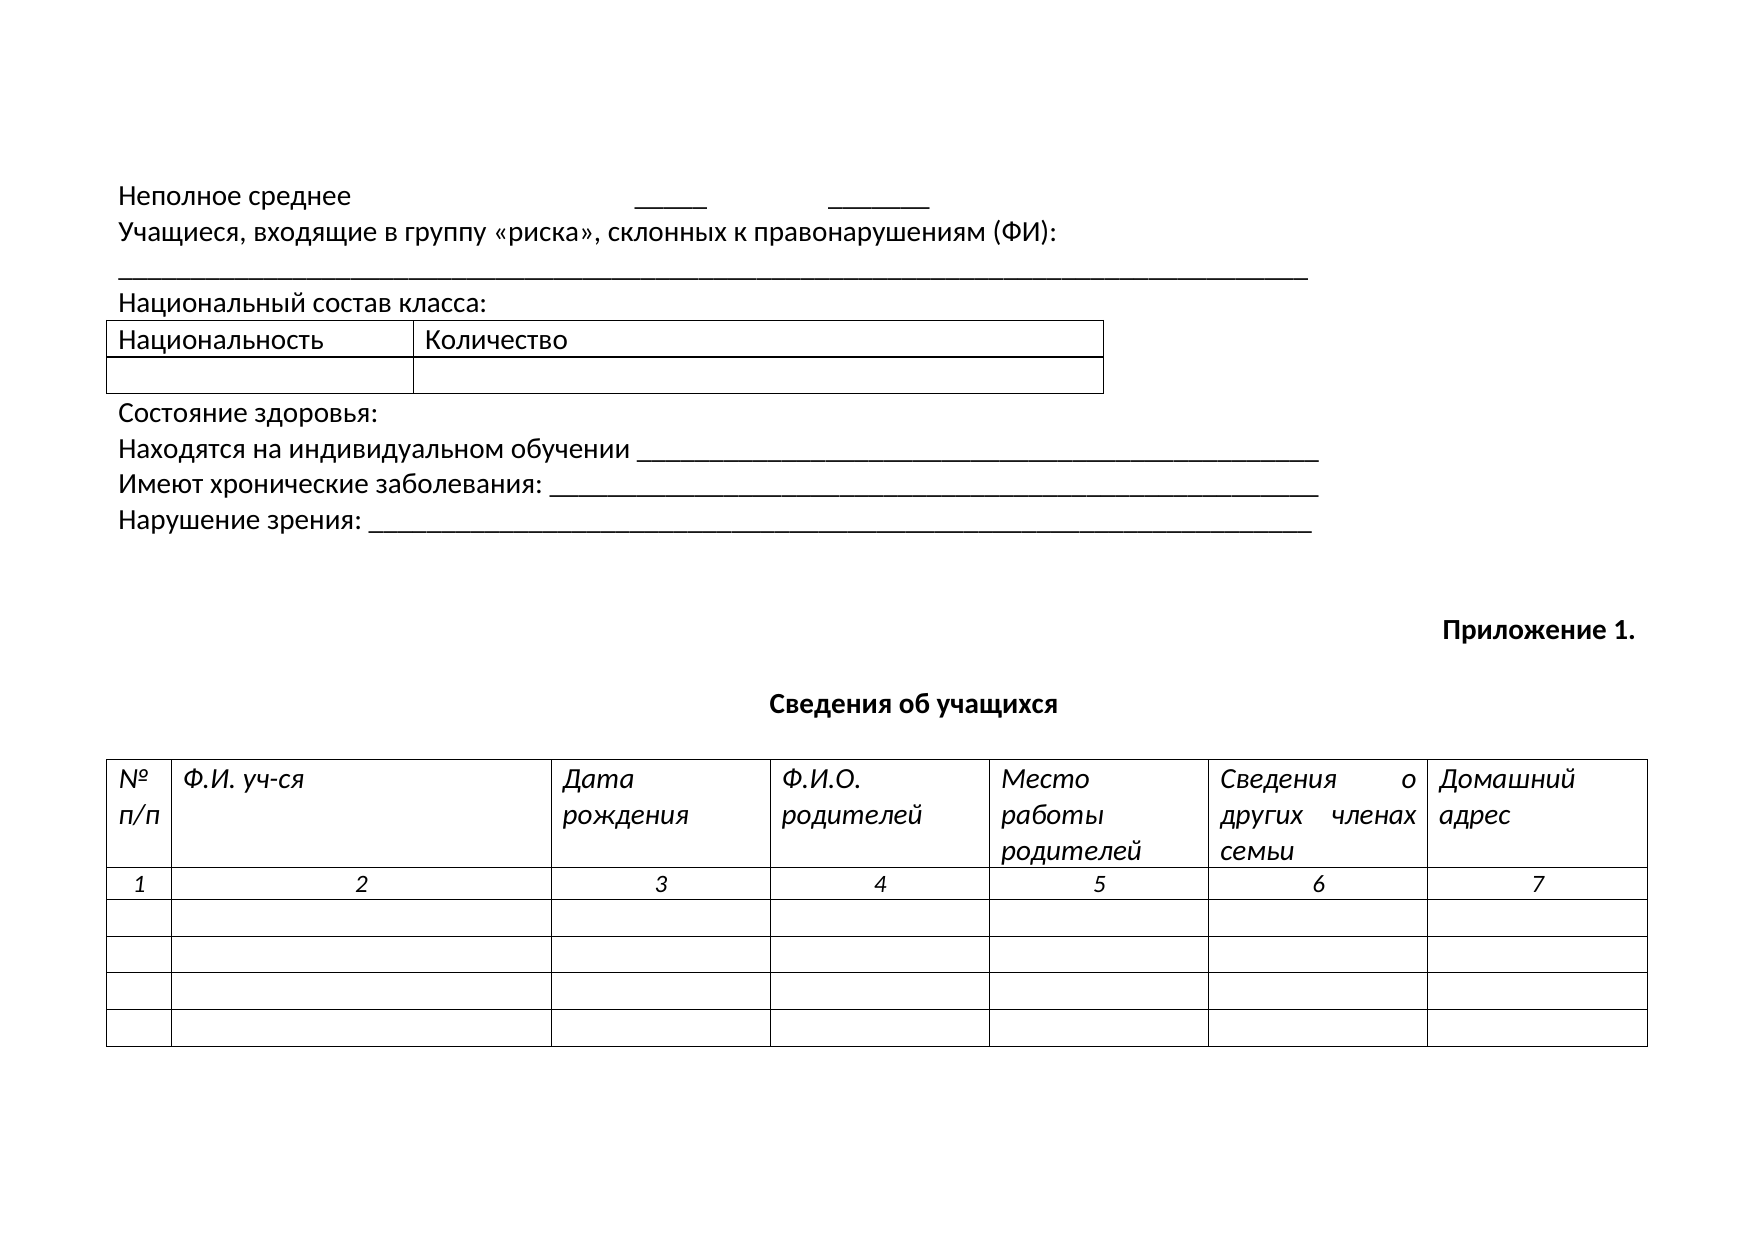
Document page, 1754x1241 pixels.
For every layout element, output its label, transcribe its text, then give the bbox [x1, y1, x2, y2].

table_cell [990, 1010, 1208, 1046]
table_header Место работы родителей [990, 760, 1208, 867]
table_cell [771, 900, 989, 936]
table_cell [1209, 973, 1427, 1009]
table_cell [990, 973, 1208, 1009]
table_header Количество [414, 321, 1103, 356]
table_header Домашний адрес [1428, 760, 1647, 867]
table_cell [1209, 1010, 1427, 1046]
text Национальный состав класса: [118, 284, 1636, 320]
table_cell [107, 900, 171, 936]
table_cell [172, 973, 551, 1009]
text Приложение 1. [118, 611, 1636, 646]
table_cell [990, 900, 1208, 936]
table_cell [107, 937, 171, 972]
text Нарушение зрения: _________________________________________________________________ [118, 501, 1636, 537]
table_cell [172, 900, 551, 936]
table_cell [107, 1010, 171, 1046]
table_cell 7 [1428, 868, 1647, 899]
table_cell 3 [552, 868, 770, 899]
text Состояние здоровья: [118, 394, 1636, 430]
table_cell [1428, 973, 1647, 1009]
table_cell [414, 358, 1103, 393]
text Имеют хронические заболевания: _____________________________________________________ [118, 465, 1636, 501]
table_cell [771, 937, 989, 972]
table_cell [771, 1010, 989, 1046]
table_cell [107, 973, 171, 1009]
text Находятся на индивидуальном обучении _______________________________________________ [118, 430, 1636, 465]
table_cell [1428, 937, 1647, 972]
table_cell 2 [172, 868, 551, 899]
table_cell 6 [1209, 868, 1427, 899]
text Сведения об учащихся [118, 685, 1636, 721]
table_cell [1209, 900, 1427, 936]
table_cell 4 [771, 868, 989, 899]
table_header Дата рождения [552, 760, 770, 867]
table_cell [107, 358, 413, 393]
table_header Ф.И. уч-ся [172, 760, 551, 867]
table_header Сведения о других членах семьи [1209, 760, 1427, 867]
table_header Ф.И.О. родителей [771, 760, 989, 867]
table_cell [771, 973, 989, 1009]
text Неполное среднее _____ _______ [118, 177, 1636, 213]
table_cell 1 [107, 868, 171, 899]
table_cell [1428, 1010, 1647, 1046]
table_cell [172, 1010, 551, 1046]
table_cell [552, 937, 770, 972]
table_cell [172, 937, 551, 972]
table_header Национальность [107, 321, 413, 356]
table_cell [1428, 900, 1647, 936]
table_cell [990, 937, 1208, 972]
table_cell 5 [990, 868, 1208, 899]
table_cell [1209, 937, 1427, 972]
table_cell [552, 900, 770, 936]
text Учащиеся, входящие в группу «риска», склонных к правонарушениям (ФИ): __________________________________________________________________________________ [118, 213, 1636, 284]
table_header № п/п [107, 760, 171, 867]
table_cell [552, 1010, 770, 1046]
table_cell [552, 973, 770, 1009]
